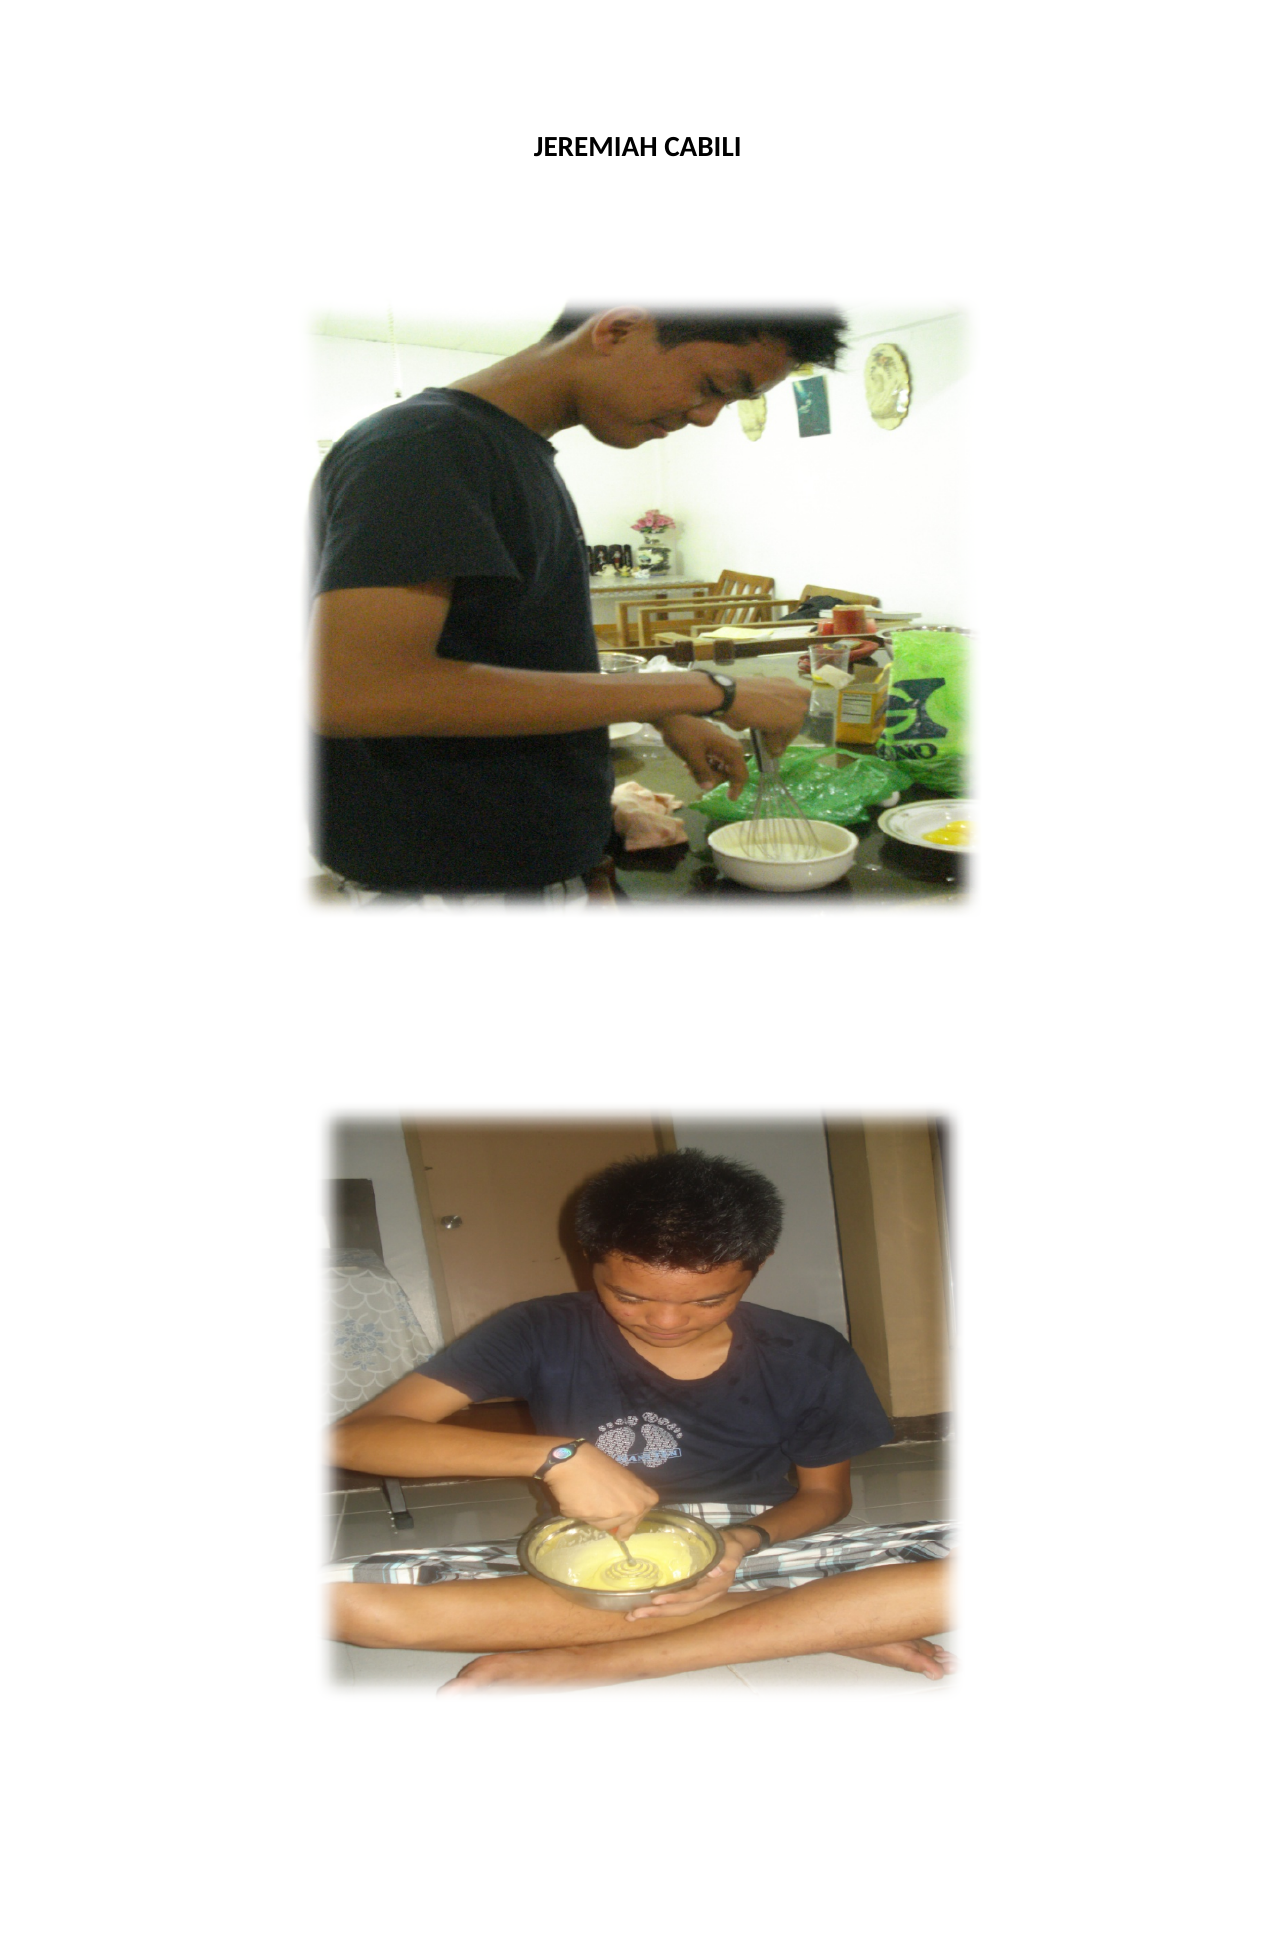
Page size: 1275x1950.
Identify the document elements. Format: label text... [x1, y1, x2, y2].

text JEREMIAH CABILI [75, 128, 1200, 164]
picture [343, 1130, 937, 1674]
picture [325, 324, 954, 890]
